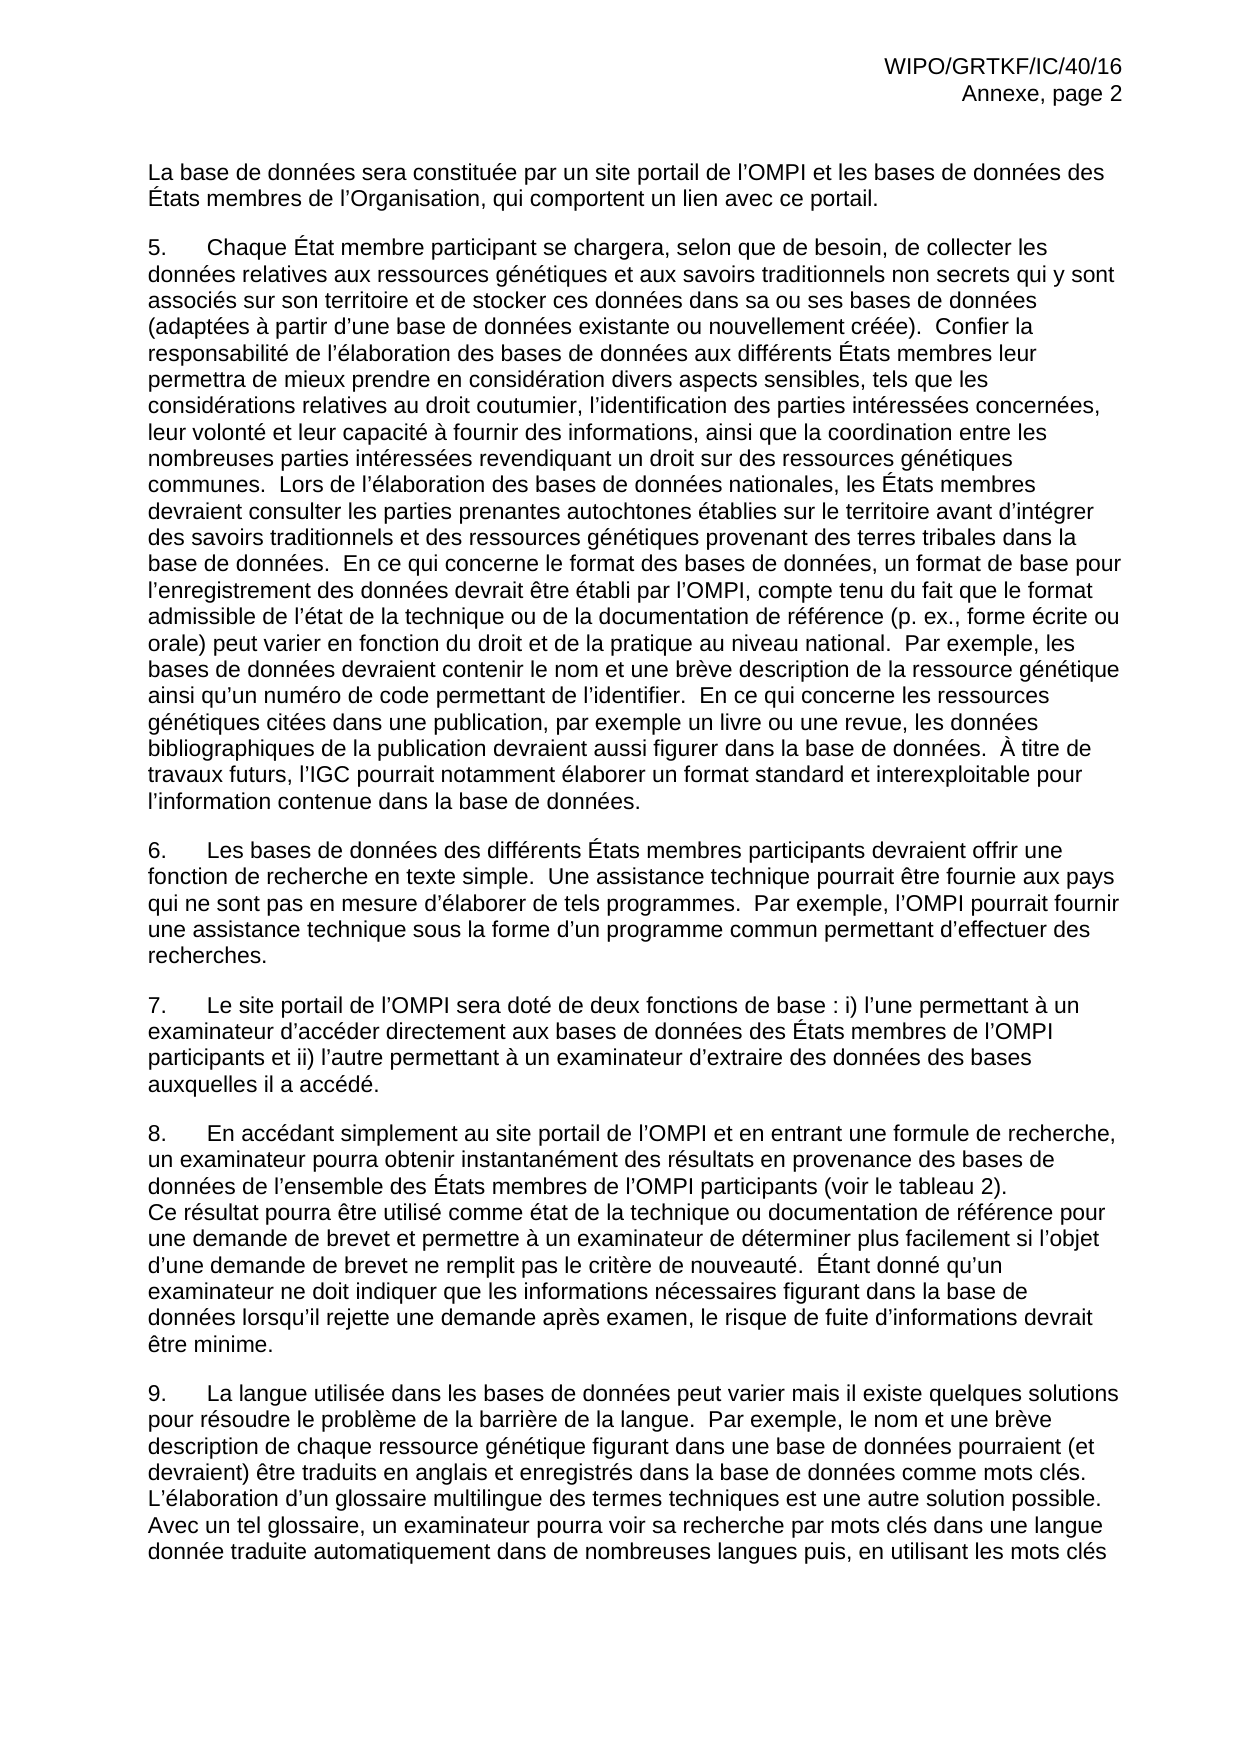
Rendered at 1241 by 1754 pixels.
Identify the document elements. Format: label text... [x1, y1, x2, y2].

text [148, 1380, 1122, 1564]
text Les bases de données des différents États membres participants devraient offrir une fonction de recherche en texte simple. Une assistance technique pourrait être fournie aux pays qui ne sont pas en mesure d’élaborer de tels programmes. Par exemple, l’OMPI pourrait fournir une assistance technique sous la forme d’un programme commun permettant d’effectuer des recherches. [148, 837, 1122, 969]
text Le site portail de l’OMPI sera doté de deux fonctions de base : i) l’une permettant à un examinateur d’accéder directement aux bases de données des États membres de l’OMPI participants et ii) l’autre permettant à un examinateur d’extraire des données des bases auxquelles il a accédé. [148, 992, 1122, 1097]
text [148, 158, 1122, 211]
text En accédant simplement au site portail de l’OMPI et en entrant une formule de recherche, un examinateur pourra obtenir instantanément des résultats en provenance des bases de données de l’ensemble des États membres de l’OMPI participants (voir le tableau 2). Ce résultat pourra être utilisé comme état de la technique ou documentation de référence pour une demande de brevet et permettre à un examinateur de déterminer plus facilement si l’objet d’une demande de brevet ne remplit pas le critère de nouveauté. Étant donné qu’un examinateur ne doit indiquer que les informations nécessaires figurant dans la base de données lorsqu’il rejette une demande après examen, le risque de fuite d’informations devrait être minime. [148, 1120, 1122, 1357]
text Chaque État membre participant se chargera, selon que de besoin, de collecter les données relatives aux ressources génétiques et aux savoirs traditionnels non secrets qui y sont associés sur son territoire et de stocker ces données dans sa ou ses bases de données (adaptées à partir d’une base de données existante ou nouvellement créée). Confier la responsabilité de l’élaboration des bases de données aux différents États membres leur permettra de mieux prendre en considération divers aspects sensibles, tels que les considérations relatives au droit coutumier, l’identification des parties intéressées concernées, leur volonté et leur capacité à fournir des informations, ainsi que la coordination entre les nombreuses parties intéressées revendiquant un droit sur des ressources génétiques communes. Lors de l’élaboration des bases de données nationales, les États membres devraient consulter les parties prenantes autochtones établies sur le territoire avant d’intégrer des savoirs traditionnels et des ressources génétiques provenant des terres tribales dans la base de données. En ce qui concerne le format des bases de données, un format de base pour l’enregistrement des données devrait être établi par l’OMPI, compte tenu du fait que le format admissible de l’état de la technique ou de la documentation de référence (p. ex., forme écrite ou orale) peut varier en fonction du droit et de la pratique au niveau national. Par exemple, les bases de données devraient contenir le nom et une brève description de la ressource génétique ainsi qu’un numéro de code permettant de l’identifier. En ce qui concerne les ressources génétiques citées dans une publication, par exemple un livre ou une revue, les données bibliographiques de la publication devraient aussi figurer dans la base de données. À titre de travaux futurs, l’IGC pourrait notamment élaborer un format standard et interexploitable pour l’information contenue dans la base de données. [148, 234, 1122, 814]
